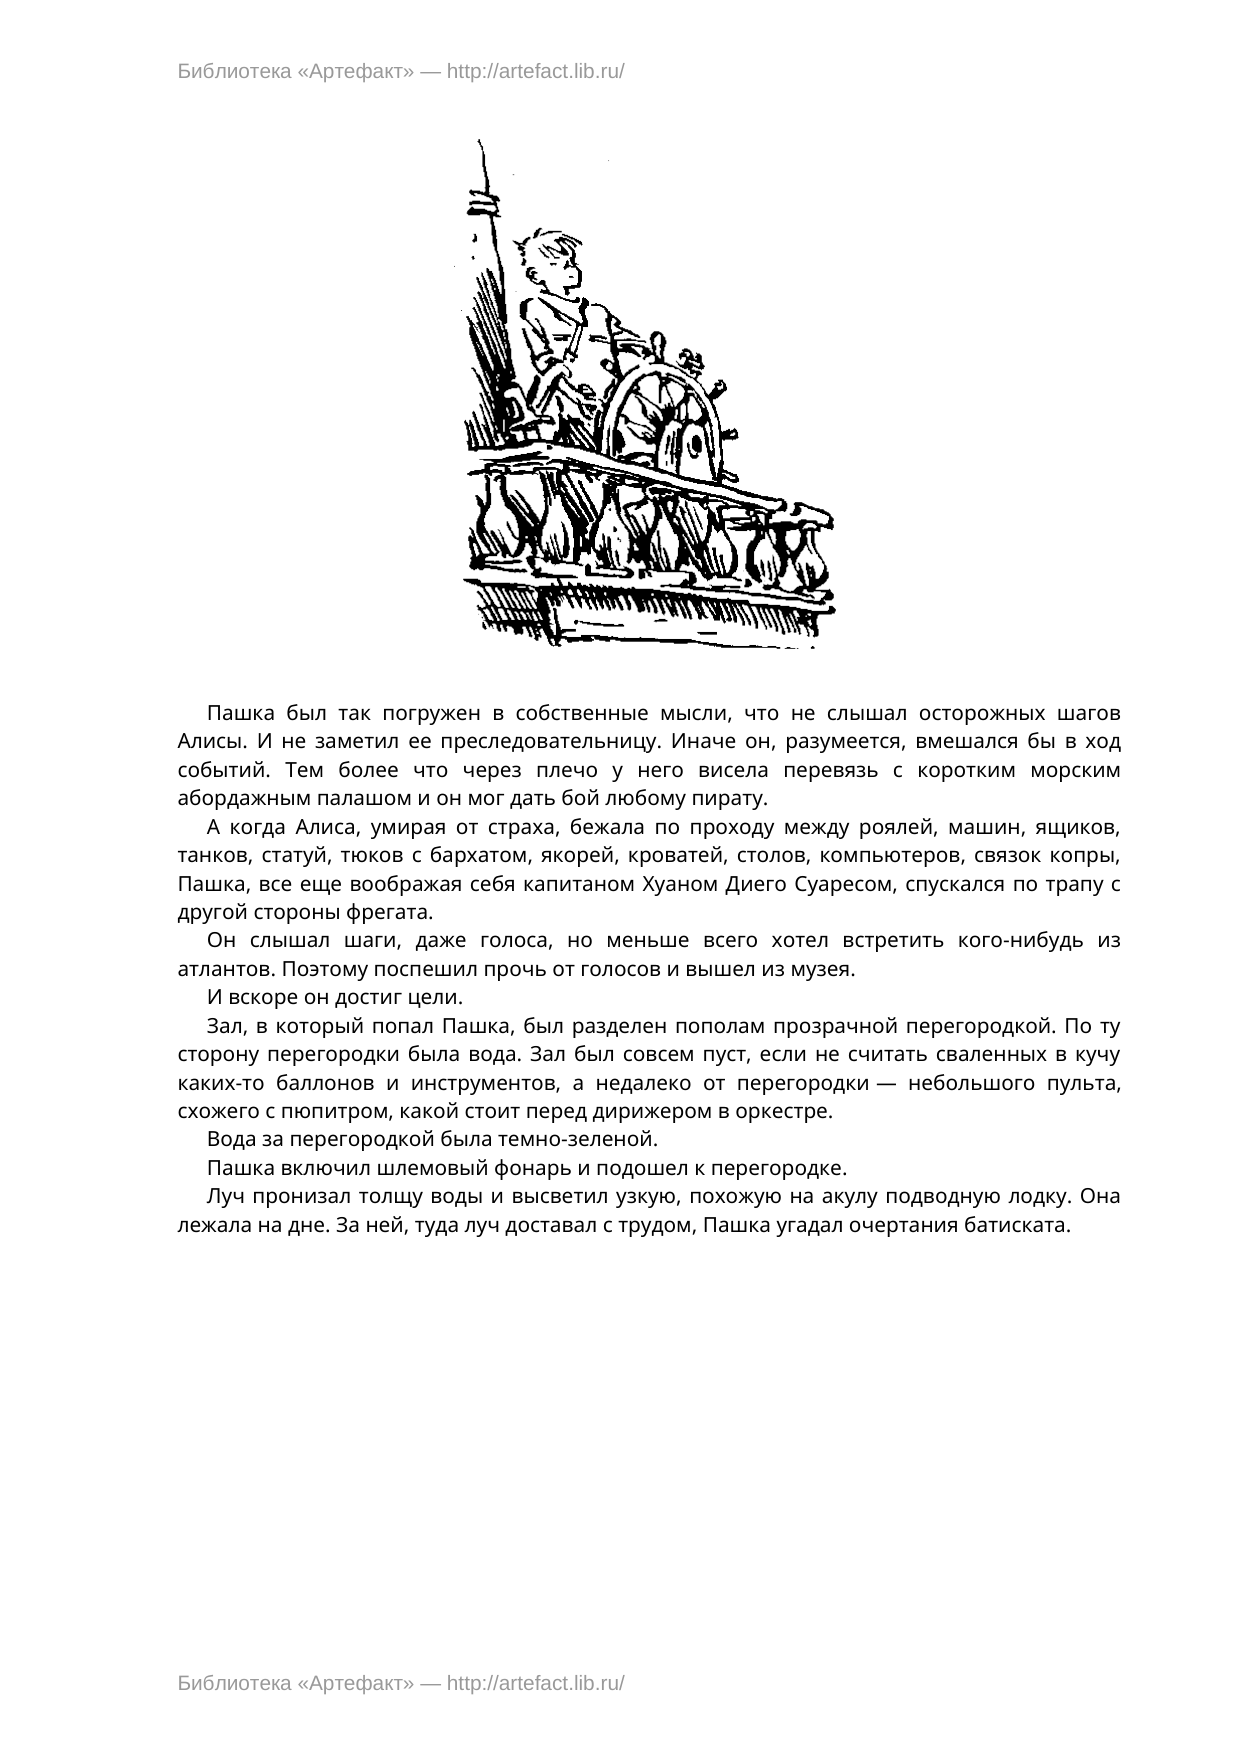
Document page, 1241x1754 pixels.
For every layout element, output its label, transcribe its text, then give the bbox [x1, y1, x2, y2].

text Луч пронизал толщу воды и высветил узкую, похожую на акулу подводную лодку. Она лежала на дне. За ней, туда луч доставал с трудом, Пашка угадал очертания батиската. [177, 1181, 1122, 1238]
text Пашка был так погружен в собственные мысли, что не слышал осторожных шагов Алисы. И не заметил ее преследовательницу. Иначе он, разумеется, вмешался бы в ход событий. Тем более что через плечо у него висела перевязь с коротким морским абордажным палашом и он мог дать бой любому пирату. [177, 698, 1122, 812]
text Зал, в который попал Пашка, был разделен пополам прозрачной перегородкой. По ту сторону перегородки была вода. Зал был совсем пуст, если не считать сваленных в кучу каких-то баллонов и инструментов, а недалеко от перегородки — небольшого пульта, схожего с пюпитром, какой стоит перед дирижером в оркестре. [177, 1011, 1122, 1124]
text Он слышал шаги, даже голоса, но меньше всего хотел встретить кого-нибудь из атлантов. Поэтому поспешил прочь от голосов и вышел из музея. [177, 926, 1122, 982]
text И вскоре он достиг цели. [177, 982, 1122, 1011]
text А когда Алиса, умирая от страха, бежала по проходу между роялей, машин, ящиков, танков, статуй, тюков с бархатом, якорей, кроватей, столов, компьютеров, связок копры, Пашка, все еще воображая себя капитаном Хуаном Диего Суаресом, спускался по трапу с другой стороны фрегата. [177, 812, 1122, 926]
text Вода за перегородкой была темно-зеленой. [177, 1124, 1122, 1153]
text Пашка включил шлемовый фонарь и подошел к перегородке. [177, 1153, 1122, 1181]
picture [448, 118, 851, 670]
